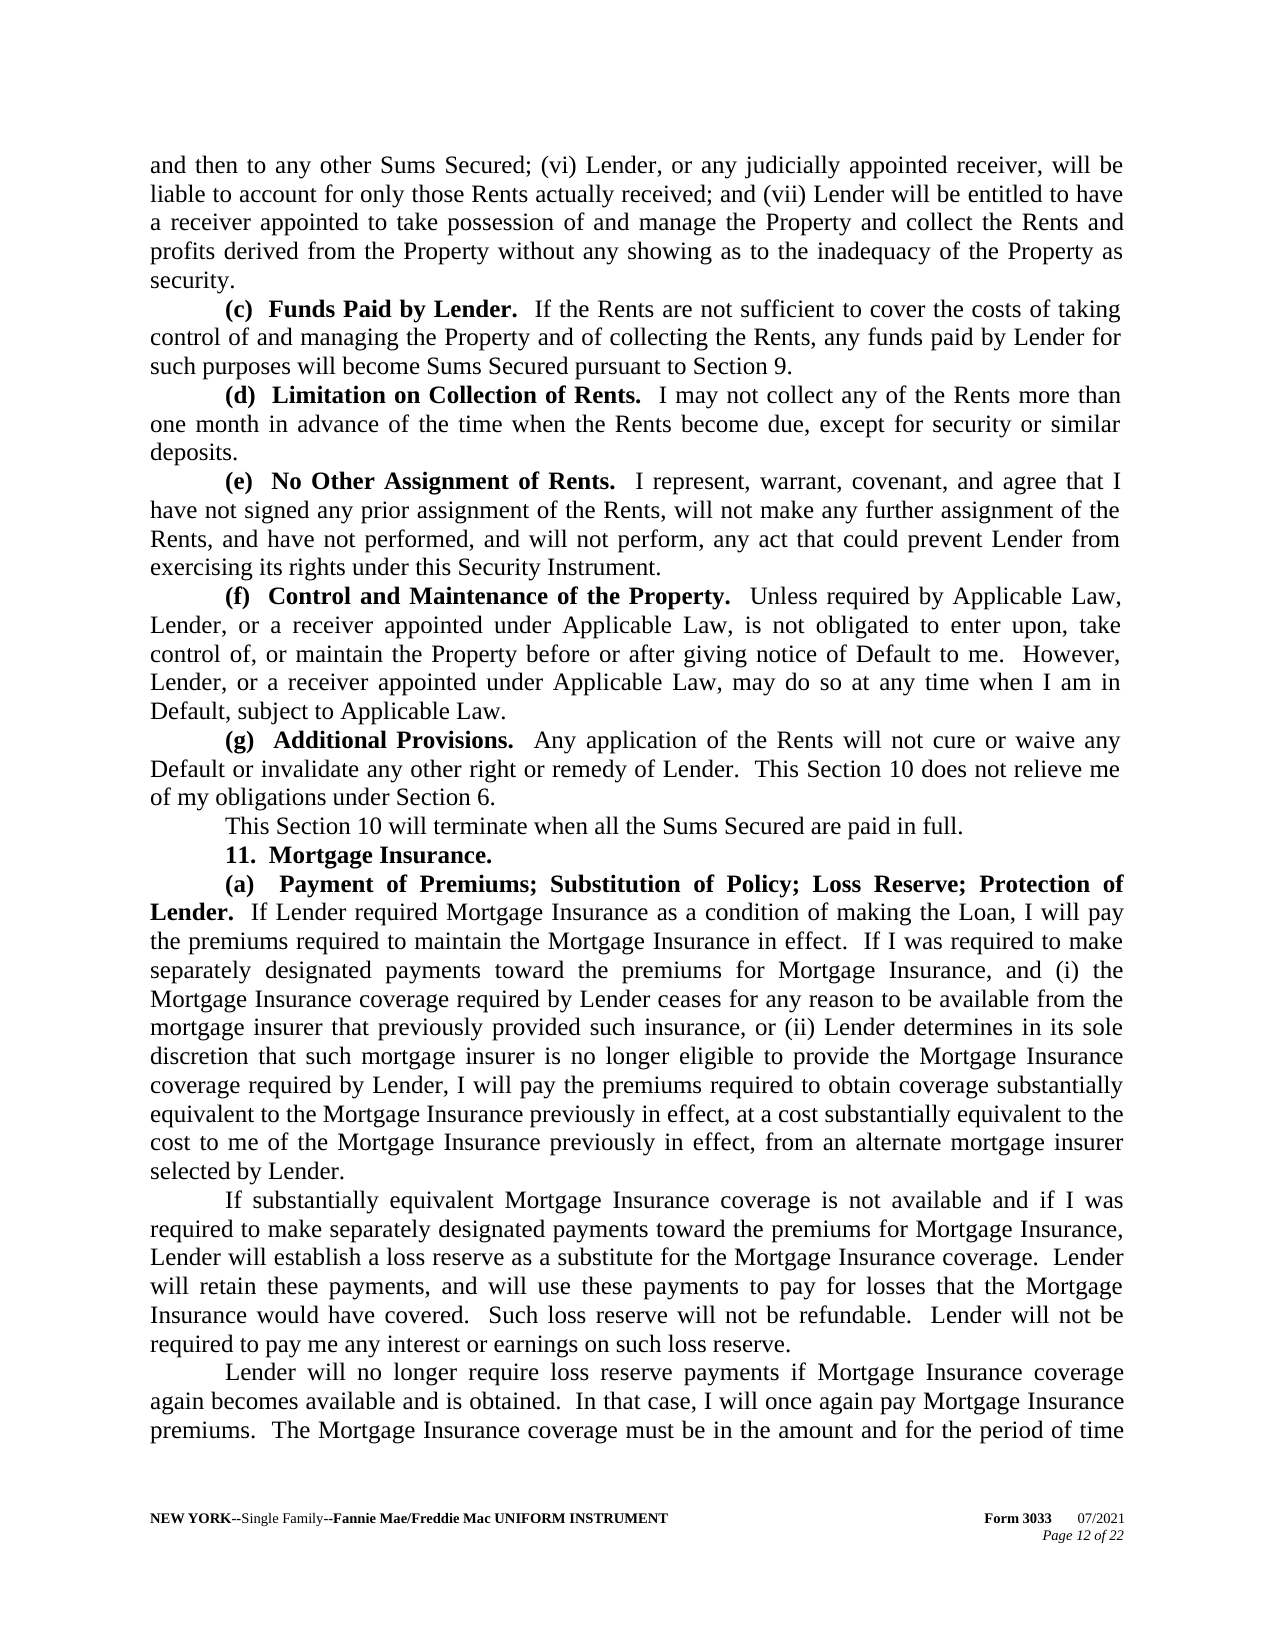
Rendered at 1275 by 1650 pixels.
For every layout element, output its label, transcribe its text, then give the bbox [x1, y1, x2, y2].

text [150, 1357, 1125, 1444]
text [150, 150, 1125, 294]
text This Section 10 will terminate when all the Sums Secured are paid in full. [150, 811, 1122, 840]
text (f) Control and Maintenance of the Property. Unless required by Applicable Law, Lender, or a receiver appointed under Applicable Law, is not obligated to enter upon, take control of, or maintain the Property before or after giving notice of Default to me. However, Lender, or a receiver appointed under Applicable Law, may do so at any time when I am in Default, subject to Applicable Law. [150, 581, 1122, 725]
text (a) Payment of Premiums; Substitution of Policy; Loss Reserve; Protection of Lender. If Lender required Mortgage Insurance as a condition of making the Loan, I will pay the premiums required to maintain the Mortgage Insurance in effect. If I was required to make separately designated payments toward the premiums for Mortgage Insurance, and (i) the Mortgage Insurance coverage required by Lender ceases for any reason to be available from the mortgage insurer that previously provided such insurance, or (ii) Lender determines in its sole discretion that such mortgage insurer is no longer eligible to provide the Mortgage Insurance coverage required by Lender, I will pay the premiums required to obtain coverage substantially equivalent to the Mortgage Insurance previously in effect, at a cost substantially equivalent to the cost to me of the Mortgage Insurance previously in effect, from an alternate mortgage insurer selected by Lender. [150, 869, 1125, 1185]
text (d) Limitation on Collection of Rents. I may not collect any of the Rents more than one month in advance of the time when the Rents become due, except for security or similar deposits. [150, 380, 1122, 466]
text (g) Additional Provisions. Any application of the Rents will not cure or waive any Default or invalidate any other right or remedy of Lender. This Section 10 does not relieve me of my obligations under Section 6. [150, 725, 1122, 811]
text If substantially equivalent Mortgage Insurance coverage is not available and if I was required to make separately designated payments toward the premiums for Mortgage Insurance, Lender will establish a loss reserve as a substitute for the Mortgage Insurance coverage. Lender will retain these payments, and will use these payments to pay for losses that the Mortgage Insurance would have covered. Such loss reserve will not be refundable. Lender will not be required to pay me any interest or earnings on such loss reserve. [150, 1185, 1125, 1357]
text (c) Funds Paid by Lender. If the Rents are not sufficient to cover the costs of taking control of and managing the Property and of collecting the Rents, any funds paid by Lender for such purposes will become Sums Secured pursuant to Section 9. [150, 294, 1122, 380]
text 11. Mortgage Insurance. [150, 840, 1125, 869]
text (e) No Other Assignment of Rents. I represent, warrant, covenant, and agree that I have not signed any prior assignment of the Rents, will not make any further assignment of the Rents, and have not performed, and will not perform, any act that could prevent Lender from exercising its rights under this Security Instrument. [150, 466, 1122, 581]
